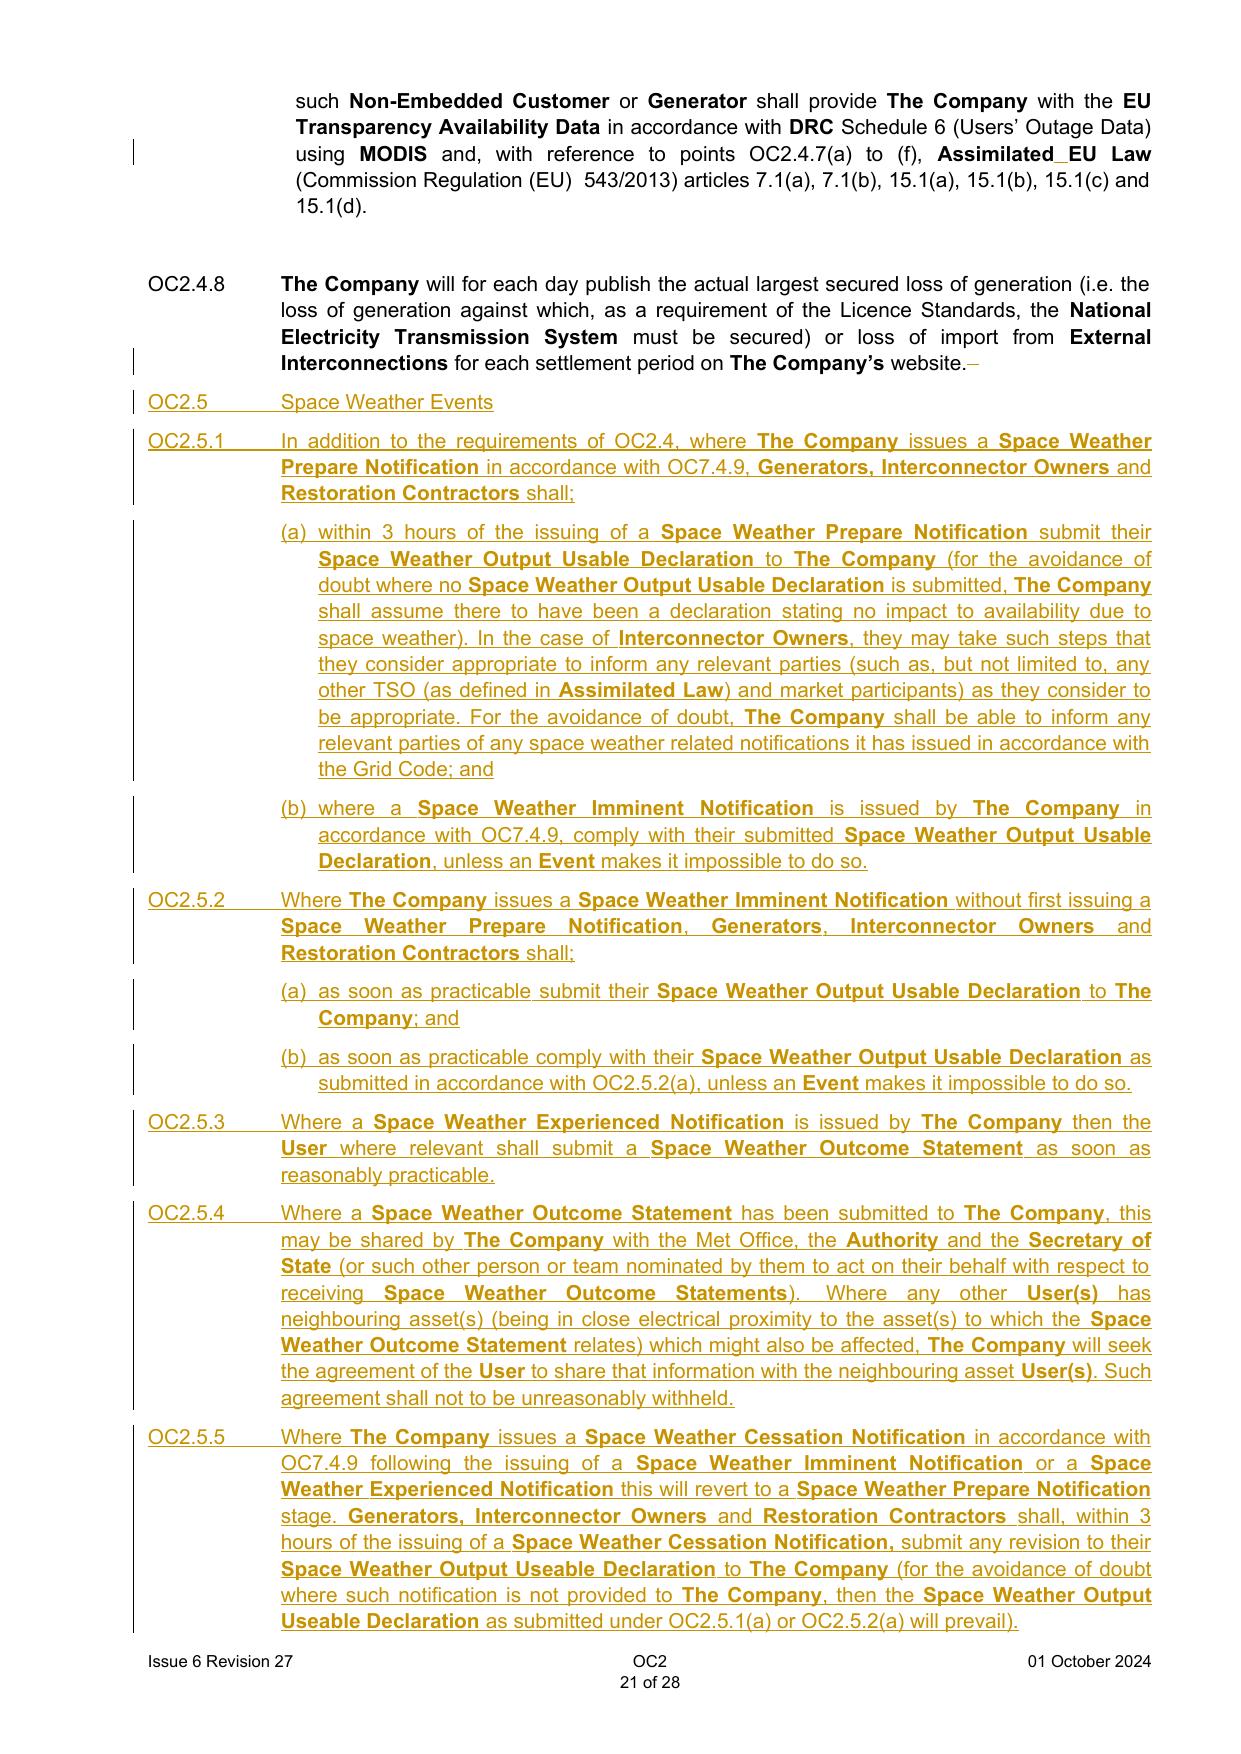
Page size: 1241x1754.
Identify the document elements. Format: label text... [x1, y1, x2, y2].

text such Non-Embedded Customer or Generator shall provide The Company with the EU Transparency Availability Data in accordance with DRC Schedule 6 (Users’ Outage Data) using MODIS and, with reference to points OC2.4.7(a) to (f), AssimilatedEU Law (Commission Regulation (EU) 543/2013) articles 7.1(a), 7.1(b), 15.1(a), 15.1(b), 15.1(c) and 15.1(d). [148, 89, 1152, 218]
text OC2.4.8 The Company will for each day publish the actual largest secured loss of generation (i.e. the loss of generation against which, as a requirement of the Licence Standards, the National Electricity Transmission System must be secured) or loss of import from External Interconnections for each settlement period on The Company’s website. [148, 272, 1152, 375]
